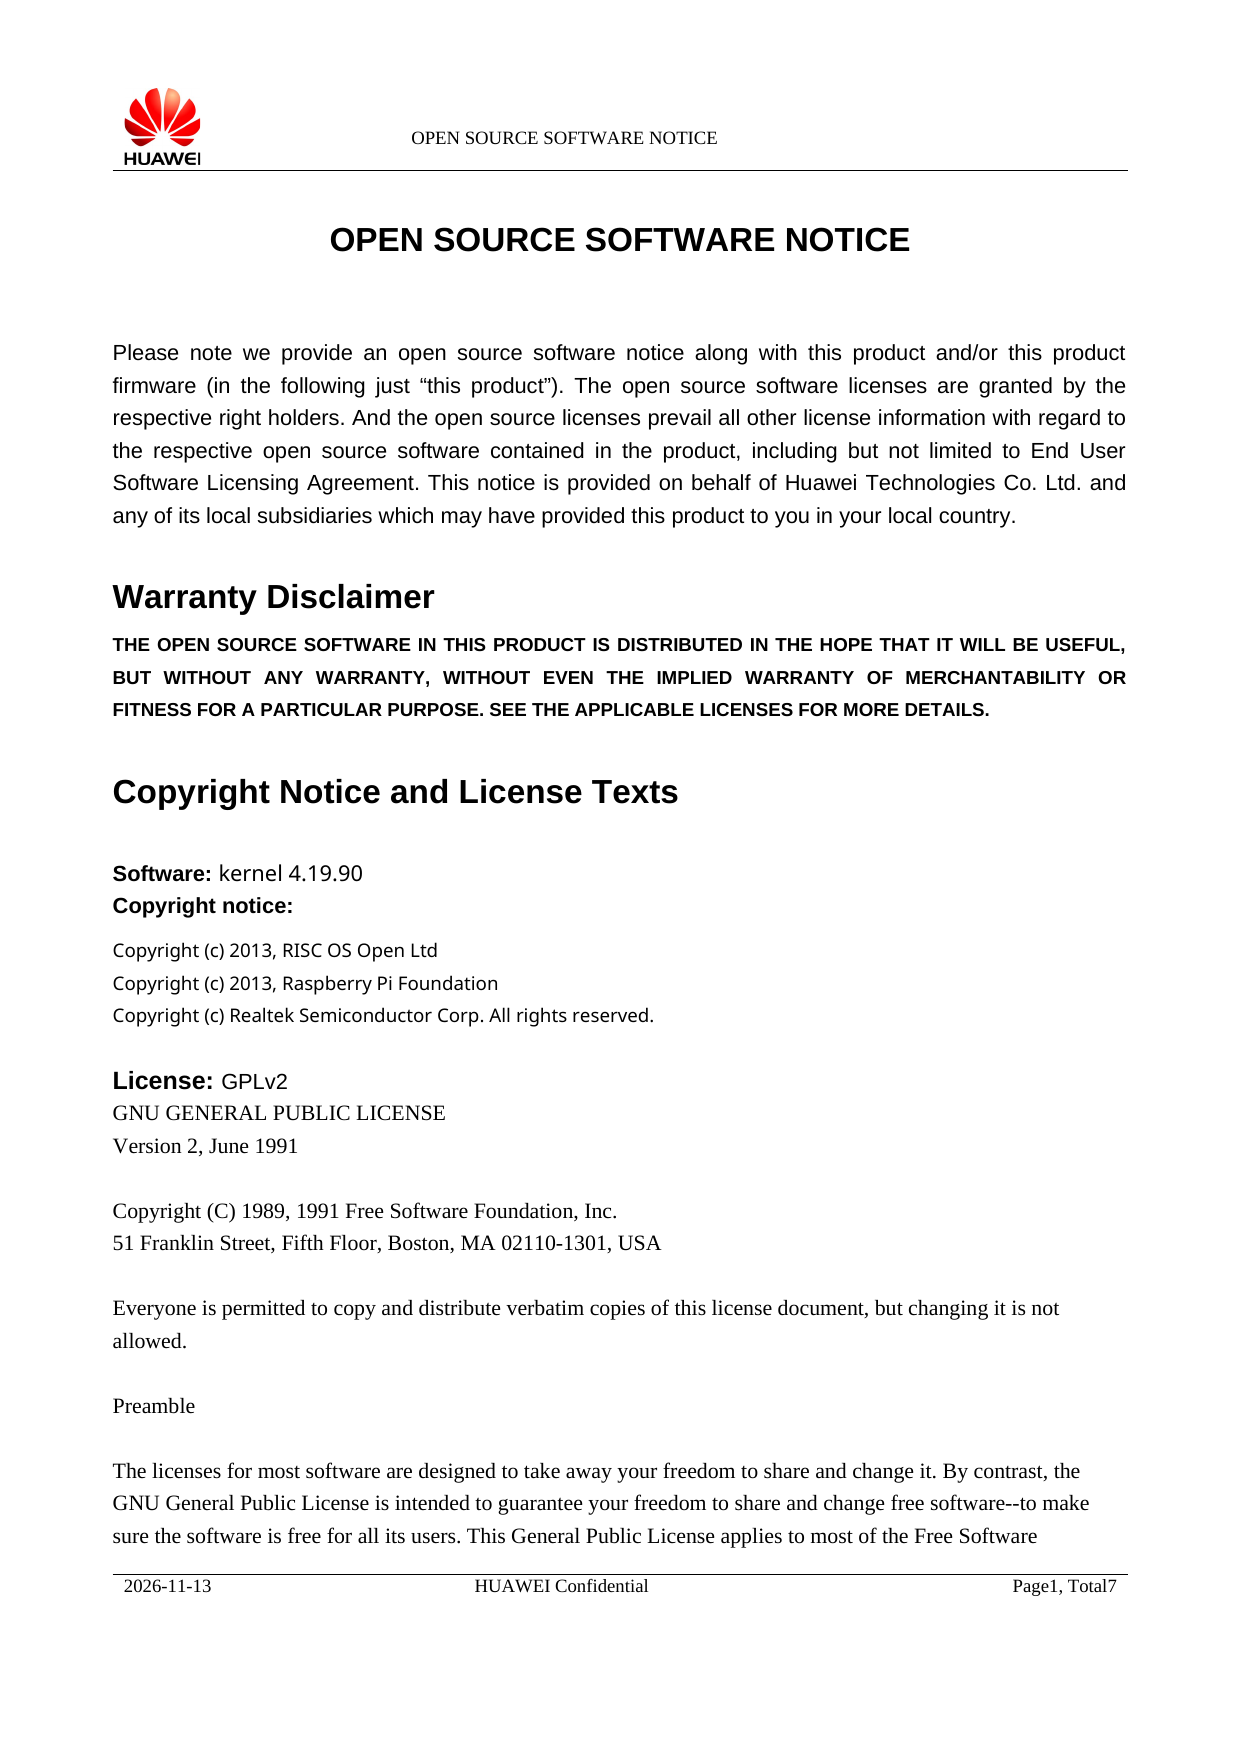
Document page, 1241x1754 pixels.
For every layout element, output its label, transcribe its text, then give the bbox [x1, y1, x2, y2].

picture [124, 88, 201, 165]
text License: GPLv2 [112, 1064, 1128, 1096]
text Copyright notice: [112, 889, 1128, 921]
text The open source software in this product is distributed in the hope that it will be useful, but WITHOUT ANY WARRANTY, without even the implied warranty of MERCHANTABILITY or FITNESS FOR A PARTICULAR PURPOSE. See the applicable licenses for more details. [112, 629, 1128, 726]
text Copyright (c) Realtek Semiconductor Corp. All rights reserved. [112, 999, 1128, 1031]
text OPEN SOURCE SOFTWARE NOTICE [112, 206, 1128, 271]
text Copyright (c) 2013, Raspberry Pi Foundation [112, 966, 1128, 999]
text Copyright Notice and License Texts [112, 759, 1128, 824]
text Warranty Disclaimer [112, 564, 1128, 629]
text Please note we provide an open source software notice along with this product and/or this product firmware (in the following just “this product”). The open source software licenses are granted by the respective right holders. And the open source licenses prevail all other license information with regard to the respective open source software contained in the product, including but not limited to End User Software Licensing Agreement. This notice is provided on behalf of Huawei Technologies Co. Ltd. and any of its local subsidiaries which may have provided this product to you in your local country. [112, 336, 1128, 531]
text Copyright (c) 2013, RISC OS Open Ltd [112, 934, 1128, 966]
title Software: kernel 4.19.90 [112, 856, 1128, 889]
